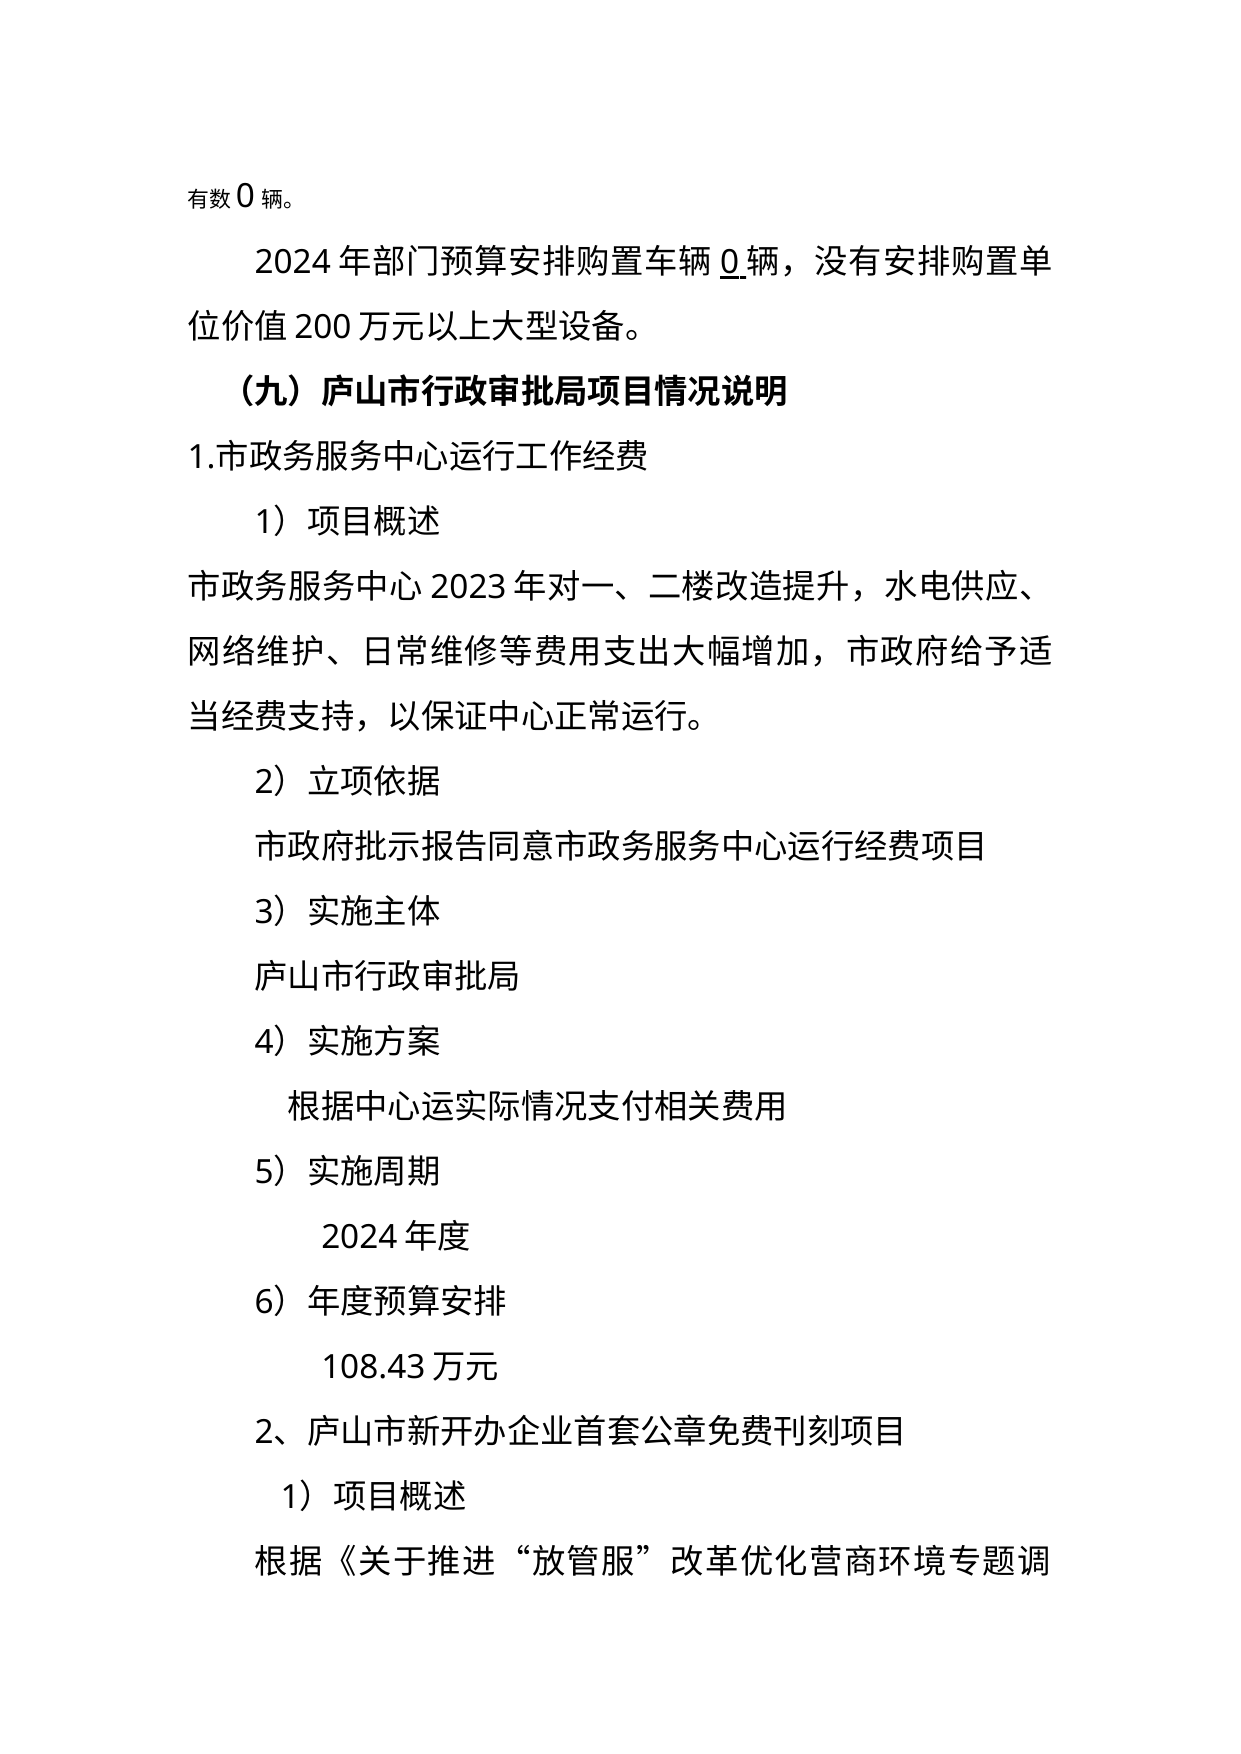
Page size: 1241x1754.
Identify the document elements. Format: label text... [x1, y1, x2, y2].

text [187, 1527, 1053, 1592]
text 1）项目概述 [187, 1462, 1053, 1527]
list 庐山市行政审批局 [254, 942, 1053, 1007]
list 2024年度 [254, 1202, 1053, 1267]
list 实施主体 [187, 877, 1053, 942]
list 实施方案 [187, 1007, 1053, 1072]
list 立项依据 [187, 747, 1053, 812]
list 1.市政务服务中心运行工作经费 [187, 422, 1053, 487]
text （九）庐山市行政审批局项目情况说明 [187, 357, 1053, 422]
list 市政府批示报告同意市政务服务中心运行经费项目 [187, 812, 1053, 877]
text 2、庐山市新开办企业首套公章免费刊刻项目 [187, 1397, 1053, 1462]
list 根据中心运实际情况支付相关费用 [187, 1072, 1053, 1137]
list 108.43万元 [254, 1332, 1053, 1397]
list 项目概述 [187, 487, 1053, 552]
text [187, 162, 1053, 227]
list 市政务服务中心2023年对一、二楼改造提升，水电供应、网络维护、日常维修等费用支出大幅增加，市政府给予适当经费支持，以保证中心正常运行。 [187, 552, 1053, 747]
text 2024年部门预算安排购置车辆0辆，没有安排购置单位价值200万元以上大型设备。 [187, 227, 1053, 357]
list 实施周期 [187, 1137, 1053, 1202]
list 年度预算安排 [187, 1267, 1053, 1332]
